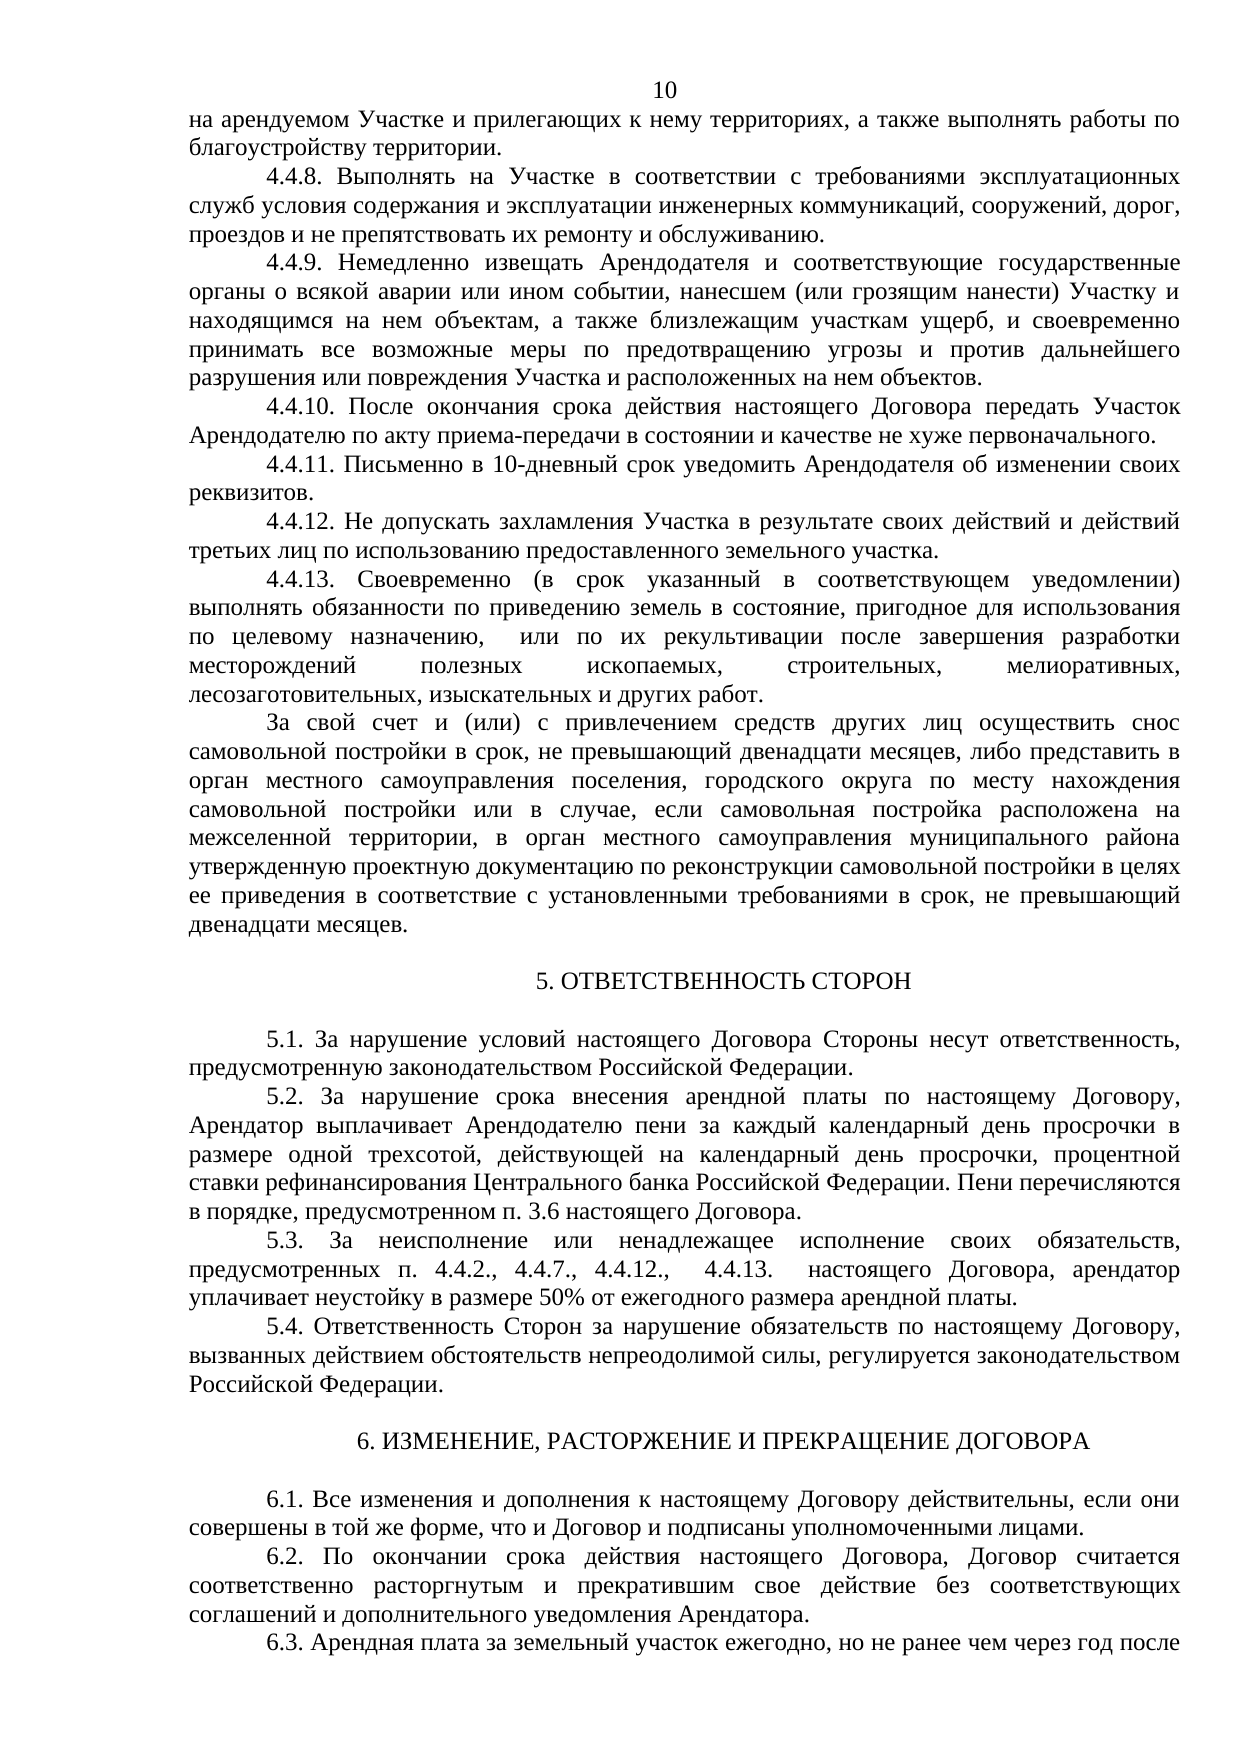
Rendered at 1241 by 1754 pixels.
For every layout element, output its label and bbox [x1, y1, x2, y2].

table_header [177, 104, 1192, 1656]
